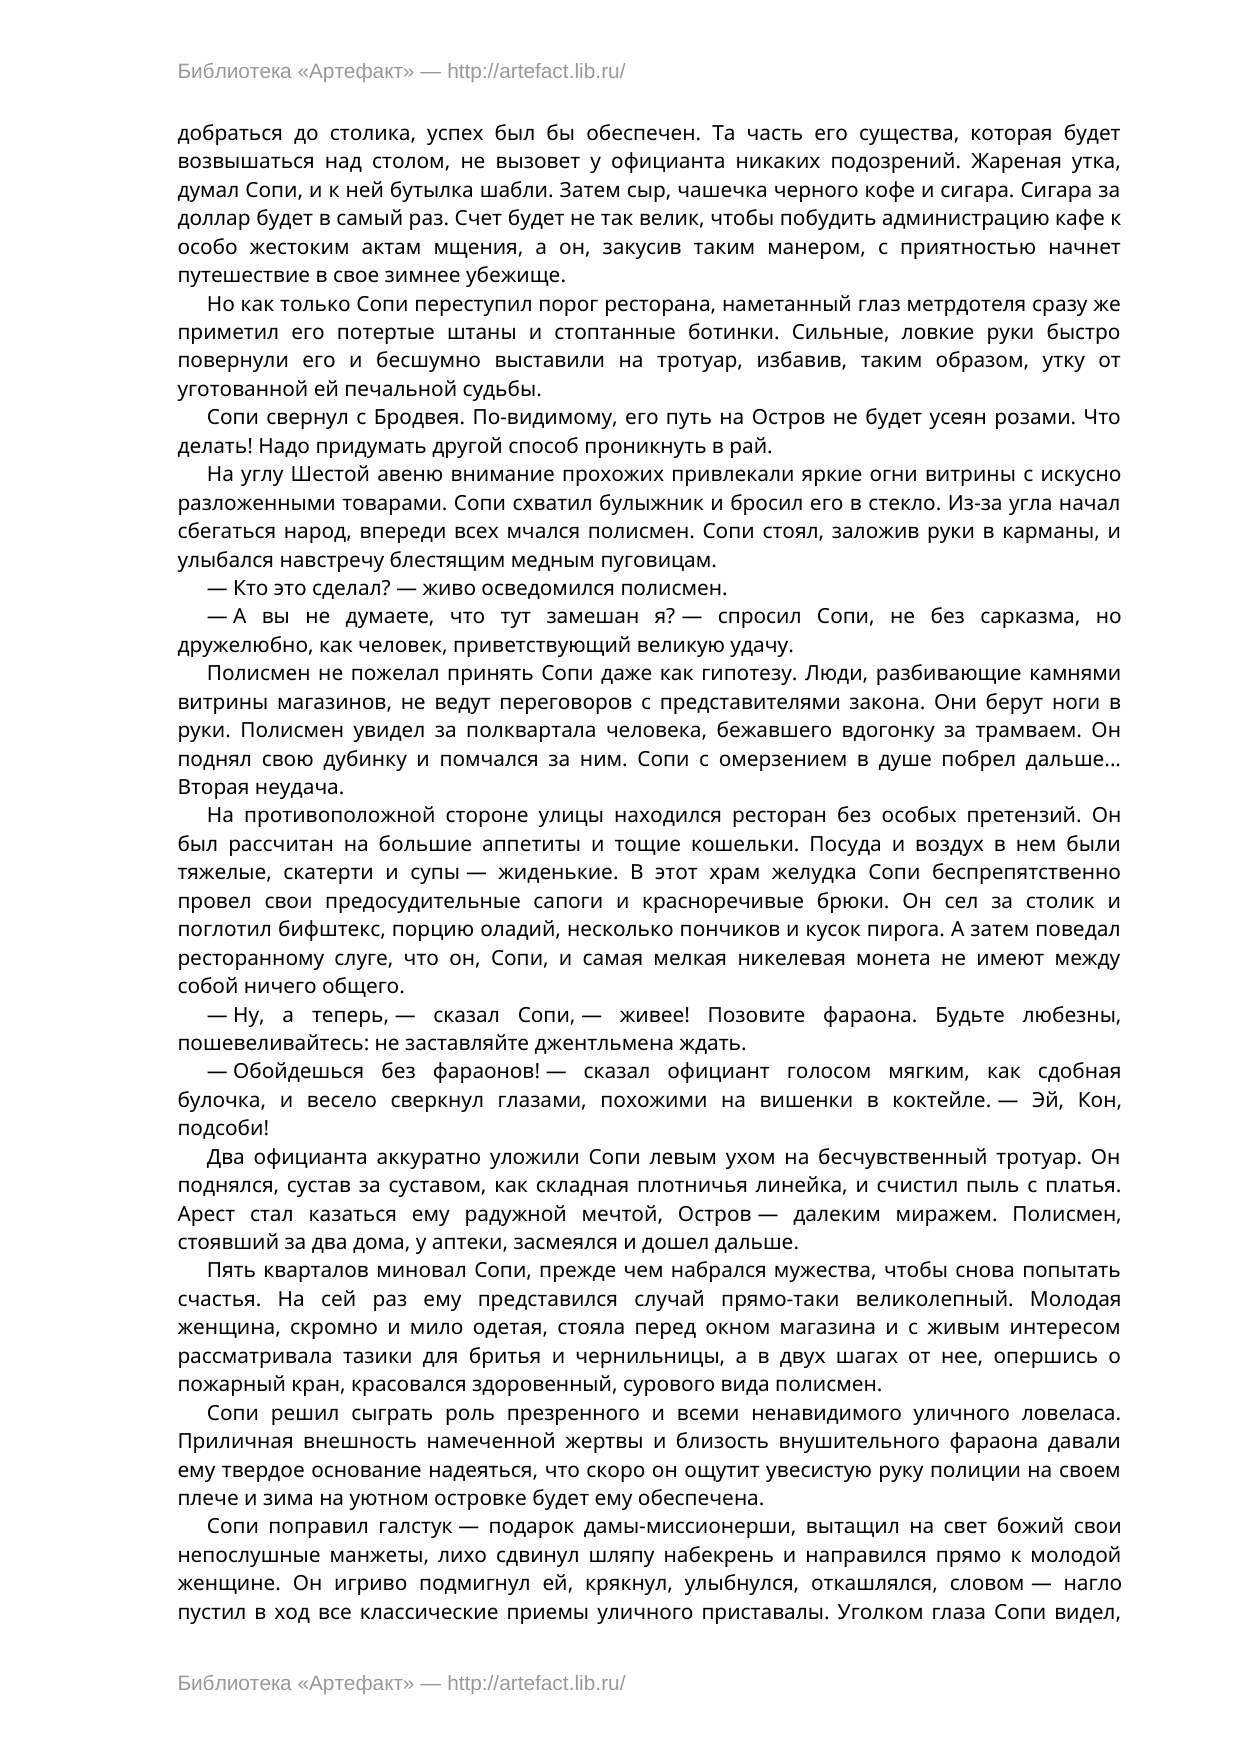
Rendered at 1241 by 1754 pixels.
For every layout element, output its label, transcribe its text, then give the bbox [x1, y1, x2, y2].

text На противоположной стороне улицы находился ресторан без особых претензий. Он был рассчитан на большие аппетиты и тощие кошельки. Посуда и воздух в нем были тяжелые, скатерти и супы — жиденькие. В этот храм желудка Сопи беспрепятственно провел свои предосудительные сапоги и красноречивые брюки. Он сел за столик и поглотил бифштекс, порцию оладий, несколько пончиков и кусок пирога. А затем поведал ресторанному слуге, что он, Сопи, и самая мелкая никелевая монета не имеют между собой ничего общего. [177, 801, 1122, 1000]
text Полисмен не пожелал принять Сопи даже как гипотезу. Люди, разбивающие камнями витрины магазинов, не ведут переговоров с представителями закона. Они берут ноги в руки. Полисмен увидел за полквартала человека, бежавшего вдогонку за трамваем. Он поднял свою дубинку и помчался за ним. Сопи с омерзением в душе побрел дальше... Вторая неудача. [177, 658, 1122, 801]
text Но как только Сопи переступил порог ресторана, наметанный глаз метрдотеля сразу же приметил его потертые штаны и стоптанные ботинки. Сильные, ловкие руки быстро повернули его и бесшумно выставили на тротуар, избавив, таким образом, утку от уготованной ей печальной судьбы. [177, 289, 1122, 402]
text — Обойдешься без фараонов! — сказал официант голосом мягким, как сдобная булочка, и весело сверкнул глазами, похожими на вишенки в коктейле. — Эй, Кон, подсоби! [177, 1057, 1122, 1142]
text Сопи решил сыграть роль презренного и всеми ненавидимого уличного ловеласа. Приличная внешность намеченной жертвы и близость внушительного фараона давали ему твердое основание надеяться, что скоро он ощутит увесистую руку полиции на своем плече и зима на уютном островке будет ему обеспечена. [177, 1398, 1122, 1512]
text Пять кварталов миновал Сопи, прежде чем набрался мужества, чтобы снова попытать счастья. На сей раз ему представился случай прямо-таки великолепный. Молодая женщина, скромно и мило одетая, стояла перед окном магазина и с живым интересом рассматривала тазики для бритья и чернильницы, а в двух шагах от нее, опершись о пожарный кран, красовался здоровенный, сурового вида полисмен. [177, 1256, 1122, 1398]
text — Ну, а теперь, — сказал Сопи, — живее! Позовите фараона. Будьте любезны, пошевеливайтесь: не заставляйте джентльмена ждать. [177, 1000, 1122, 1057]
text На углу Шестой авеню внимание прохожих привлекали яркие огни витрины с искусно разложенными товарами. Сопи схватил булыжник и бросил его в стекло. Из-за угла начал сбегаться народ, впереди всех мчался полисмен. Сопи стоял, заложив руки в карманы, и улыбался навстречу блестящим медным пуговицам. [177, 459, 1122, 573]
text — Кто это сделал? — живо осведомился полисмен. [177, 573, 1122, 602]
text Сопи свернул с Бродвея. По-видимому, его путь на Остров не будет усеян розами. Что делать! Надо придумать другой способ проникнуть в рай. [177, 402, 1122, 459]
text Два официанта аккуратно уложили Сопи левым ухом на бесчувственный тротуар. Он поднялся, сустав за суставом, как складная плотничья линейка, и счистил пыль с платья. Арест стал казаться ему радужной мечтой, Остров — далеким миражем. Полисмен, стоявший за два дома, у аптеки, засмеялся и дошел дальше. [177, 1142, 1122, 1256]
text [177, 1512, 1122, 1625]
text — А вы не думаете, что тут замешан я? — спросил Сопи, не без сарказма, но дружелюбно, как человек, приветствующий великую удачу. [177, 602, 1122, 658]
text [177, 118, 1122, 289]
